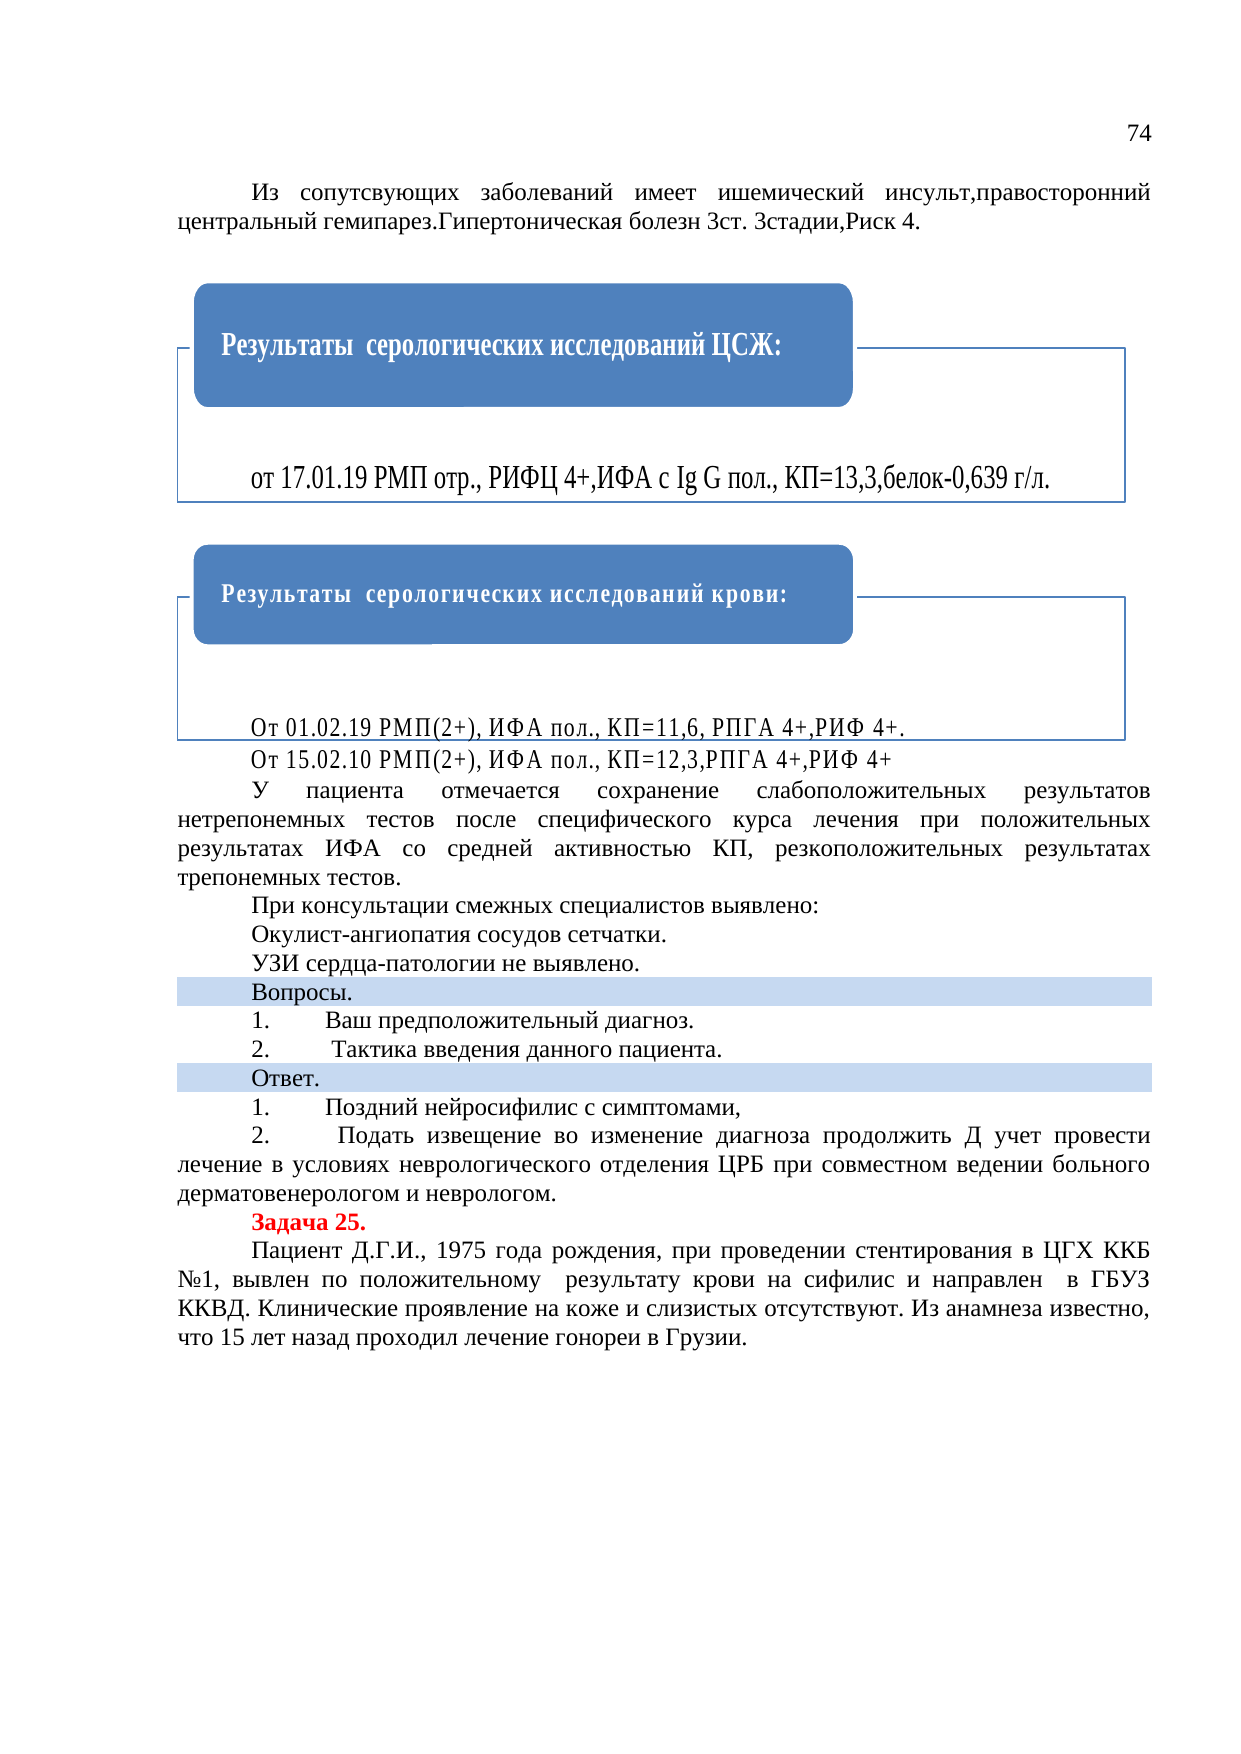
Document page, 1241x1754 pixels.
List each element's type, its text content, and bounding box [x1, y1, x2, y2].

text Вопросы. [177, 977, 1152, 1006]
text Ответ. [177, 1063, 1152, 1092]
text У пациента отмечается сохранение слабоположительных результатов нетрепонемных тестов после специфического курса лечения при положительных результатах ИФА со средней активностью КП, резкоположительных результатах трепонемных тестов. [177, 776, 1152, 891]
text При консультации смежных специалистов выявлено: [177, 891, 1152, 919]
text Задача 25. [177, 1207, 1152, 1236]
text Пациент Д.Г.И., 1975 года рождения, при проведении стентирования в ЦГХ ККБ №1, вывлен по положительному результату крови на сифилис и направлен в ГБУЗ ККВД. Клинические проявление на коже и слизистых отсутствуют. Из анамнеза известно, что 15 лет назад проходил лечение гонореи в Грузии. [177, 1236, 1152, 1351]
text 1. Поздний нейросифилис с симптомами, [177, 1092, 1152, 1121]
text Окулист-ангиопатия сосудов сетчатки. [177, 919, 1152, 948]
text УЗИ сердца-патологии не выявлено. [177, 948, 1152, 977]
text 1. Ваш предположительный диагноз. [177, 1006, 1152, 1034]
text Из сопутсвующих заболеваний имеет ишемический инсульт,правосторонний центральный гемипарез.Гипертоническая болезн 3ст. 3стадии,Риск 4. [177, 177, 1152, 235]
text 2. Подать извещение во изменение диагноза продолжить Д учет провести лечение в условиях неврологического отделения ЦРБ при совместном ведении больного дерматовенерологом и неврологом. [177, 1121, 1152, 1207]
text 2. Тактика введения данного пациента. [177, 1034, 1152, 1063]
